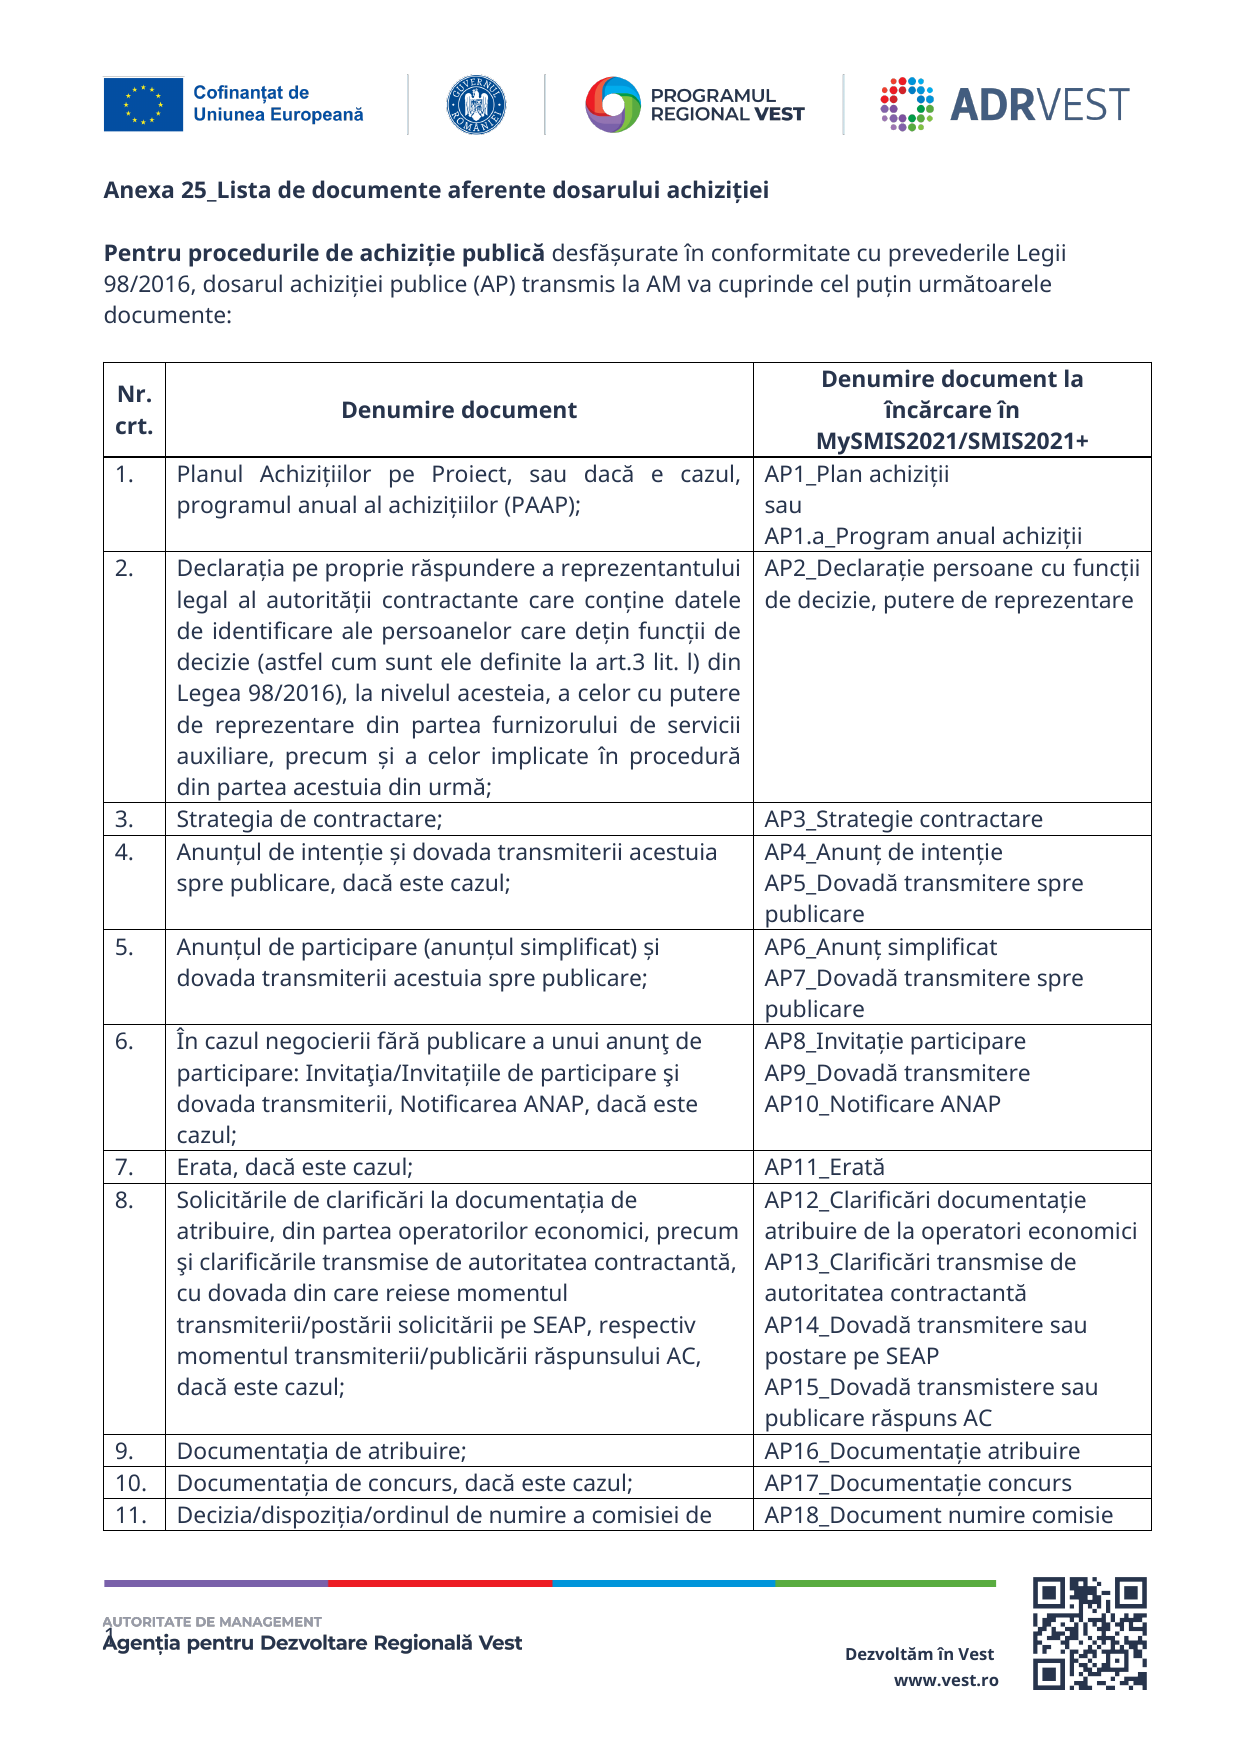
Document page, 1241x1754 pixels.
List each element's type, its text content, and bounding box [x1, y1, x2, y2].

table_cell AP12_Clarificări documentație atribuire de la operatori economici AP13_Clarificări transmise de autoritatea contractantă AP14_Dovadă transmitere sau postare pe SEAP AP15_Dovadă transmistere sau publicare răspuns AC [754, 1184, 1151, 1433]
table_cell [104, 1435, 165, 1466]
table_cell Anunțul de participare (anunțul simplificat) și dovada transmiterii acestuia spre publicare; [166, 930, 753, 1024]
table_header Denumire document la încărcare în MySMIS2021/SMIS2021+ [754, 363, 1151, 456]
table_header Denumire document [166, 363, 753, 456]
table_cell [104, 1151, 165, 1182]
table_cell AP16_Documentație atribuire [754, 1435, 1151, 1466]
picture [1025, 1568, 1156, 1699]
table_cell [104, 836, 165, 929]
table_cell Strategia de contractare; [166, 803, 753, 834]
table_cell [104, 1025, 165, 1150]
table_cell AP8_Invitație participare AP9_Dovadă transmitere AP10_Notificare ANAP [754, 1025, 1151, 1150]
text Pentru procedurile de achiziție publică desfășurate în conformitate cu prevederile Legii 98/2016, dosarul achiziției publice (AP) transmis la AM va cuprinde cel puțin următoarele documente: [103, 237, 1152, 330]
table_cell Declarația pe proprie răspundere a reprezentantului legal al autorității contractante care conține datele de identificare ale persoanelor care dețin funcții de decizie (astfel cum sunt ele definite la art.3 lit. l) din Legea 98/2016), la nivelul acesteia, a celor cu putere de reprezentare din partea furnizorului de servicii auxiliare, precum și a celor implicate în procedură din partea acestuia din urmă; [166, 552, 753, 802]
table_cell Solicitările de clarificări la documentația de atribuire, din partea operatorilor economici, precum şi clarificările transmise de autoritatea contractantă, cu dovada din care reiese momentul transmiterii/postării solicitării pe SEAP, respectiv momentul transmiterii/publicării răspunsului AC, dacă este cazul; [166, 1184, 753, 1433]
table_cell AP11_Erată [754, 1151, 1151, 1182]
table_cell Anunțul de intenție și dovada transmiterii acestuia spre publicare, dacă este cazul; [166, 836, 753, 929]
table_cell Documentația de atribuire; [166, 1435, 753, 1466]
table_cell AP6_Anunț simplificat AP7_Dovadă transmitere spre publicare [754, 930, 1151, 1024]
table_cell [104, 458, 165, 551]
table_cell Documentația de concurs, dacă este cazul; [166, 1467, 753, 1498]
table_cell Decizia/dispoziția/ordinul de numire a comisiei de evaluare și, după caz, a experților cooptați; [166, 1499, 753, 1530]
table_cell AP3_Strategie contractare [754, 803, 1151, 834]
table_cell În cazul negocierii fără publicare a unui anunţ de participare: Invitaţia/Invitațiile de participare şi dovada transmiterii, Notificarea ANAP, dacă este cazul; [166, 1025, 753, 1150]
table_cell [104, 1184, 165, 1433]
table_cell Erata, dacă este cazul; [166, 1151, 753, 1182]
table_cell [104, 552, 165, 802]
table_cell AP1_Plan achiziții sau AP1.a_Program anual achiziții [754, 458, 1151, 551]
table_cell [104, 1467, 165, 1498]
table_cell Planul Achizițiilor pe Proiect, sau dacă e cazul, programul anual al achizițiilor (PAAP); [166, 458, 753, 551]
table_cell AP2_Declarație persoane cu funcții de decizie, putere de reprezentare [754, 552, 1151, 802]
table_cell AP17_Documentație concurs [754, 1467, 1151, 1498]
table_cell AP18_Document numire comisie evaluare și experți cooptați [754, 1499, 1151, 1530]
text Anexa 25_Lista de documente aferente dosarului achiziției [103, 174, 1152, 205]
picture [102, 74, 1130, 135]
table_cell AP4_Anunț de intenție AP5_Dovadă transmitere spre publicare [754, 836, 1151, 929]
table_cell [104, 1499, 165, 1530]
table_header Nr. crt. [104, 363, 165, 456]
table_cell [104, 803, 165, 834]
table_cell [104, 930, 165, 1024]
